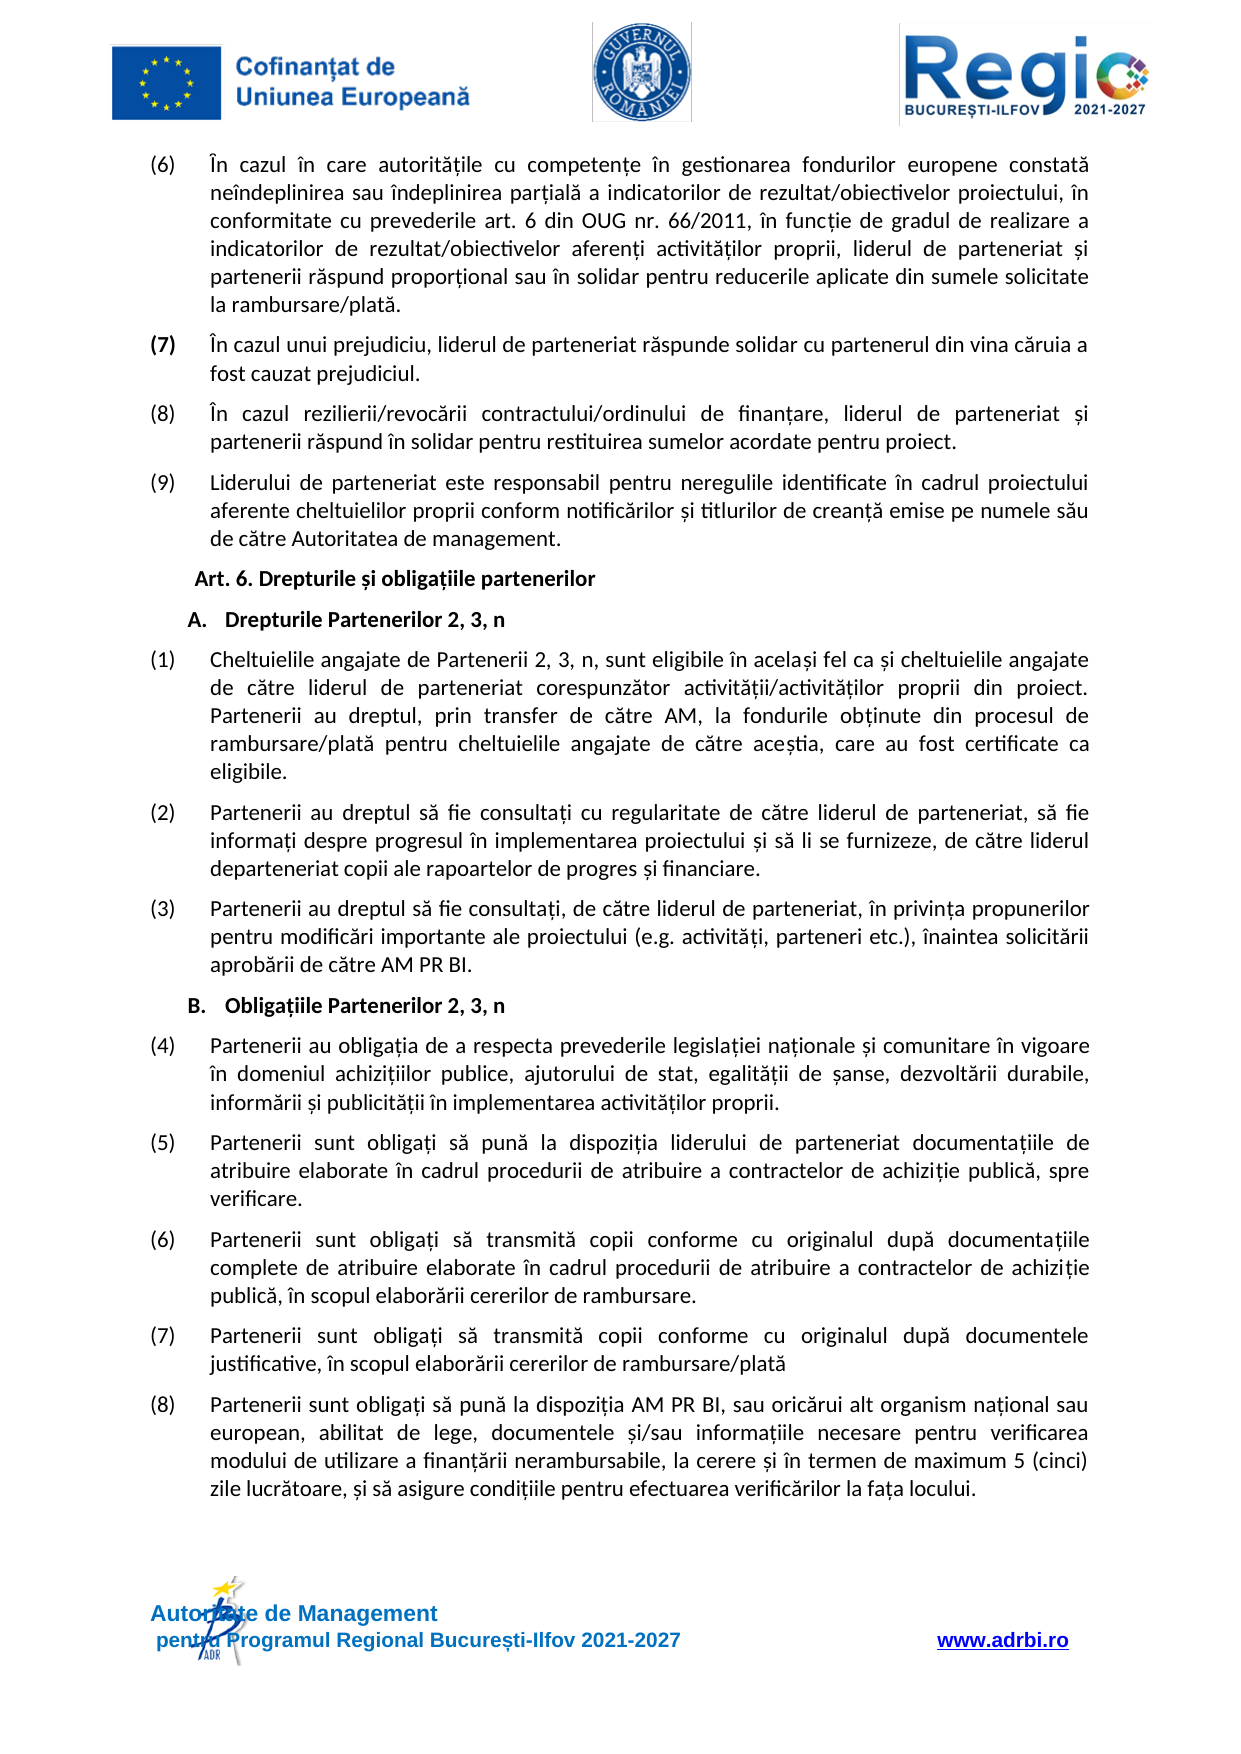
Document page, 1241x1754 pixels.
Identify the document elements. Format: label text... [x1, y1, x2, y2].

picture [191, 1576, 249, 1666]
list Partenerii sunt obligaţi să transmită copii conforme cu originalul după documentaţiile complete de atribuire elaborate în cadrul procedurii de atribuire a contractelor de achiziţie publică, în scopul elaborării cererilor de rambursare. [150, 1225, 1090, 1309]
list Cheltuielile angajate de Partenerii 2, 3, n, sunt eligibile în acelaşi fel ca şi cheltuielile angajate de către liderul de parteneriat corespunzător activității/activităților proprii din proiect. Partenerii au dreptul, prin transfer de către AM, la fondurile obţinute din procesul de rambursare/plată pentru cheltuielile angajate de către aceştia, care au fost certificate ca eligibile. [150, 645, 1090, 785]
list Liderului de parteneriat este responsabil pentru neregulile identificate în cadrul proiectului aferente cheltuielilor proprii conform notificărilor și titlurilor de creanță emise pe numele său de către Autoritatea de management. [150, 468, 1090, 552]
list Drepturile şi obligaţiile partenerilor [194, 564, 1090, 592]
list Partenerii au dreptul să fie consultaţi, de către liderul de parteneriat, în privinţa propunerilor pentru modificări importante ale proiectului (e.g. activităţi, parteneri etc.), înaintea solicitării aprobării de către AM PR BI. [150, 894, 1090, 978]
list Drepturile Partenerilor 2, 3, n [187, 605, 1090, 633]
picture [192, 1611, 198, 1619]
list În cazul rezilierii/revocării contractului/ordinului de finanțare, liderul de parteneriat și partenerii răspund în solidar pentru restituirea sumelor acordate pentru proiect. [150, 399, 1090, 455]
picture [107, 22, 1152, 126]
list În cazul unui prejudiciu, liderul de parteneriat răspunde solidar cu partenerul din vina căruia a fost cauzat prejudiciul. [150, 331, 1090, 387]
list Partenerii au obligația de a respecta prevederile legislaţiei naţionale și comunitare în vigoare în domeniul achiziţiilor publice, ajutorului de stat, egalității de şanse, dezvoltării durabile, informării şi publicității în implementarea activităților proprii. [150, 1032, 1090, 1116]
list Obligaţiile Partenerilor 2, 3, n [187, 991, 1090, 1019]
list Partenerii sunt obligaţi să pună la dispoziția AM PR BI, sau oricărui alt organism național sau european, abilitat de lege, documentele și/sau informațiile necesare pentru verificarea modului de utilizare a finanțării nerambursabile, la cerere și în termen de maximum 5 (cinci) zile lucrătoare, și să asigure condițiile pentru efectuarea verificărilor la fața locului. [150, 1390, 1090, 1502]
list Partenerii sunt obligaţi să pună la dispoziţia liderului de parteneriat documentaţiile de atribuire elaborate în cadrul procedurii de atribuire a contractelor de achiziţie publică, spre verificare. [150, 1128, 1090, 1212]
list Partenerii sunt obligaţi să transmită copii conforme cu originalul după documentele justificative, în scopul elaborării cererilor de rambursare/plată [150, 1321, 1090, 1377]
list Ȋn cazul în care autorităţile cu competenţe în gestionarea fondurilor europene constată neîndeplinirea sau îndeplinirea parţială a indicatorilor de rezultat/obiectivelor proiectului, în conformitate cu prevederile art. 6 din OUG nr. 66/2011, în funcţie de gradul de realizare a indicatorilor de rezultat/obiectivelor aferenți activităților proprii, liderul de parteneriat și partenerii răspund proporțional sau în solidar pentru reducerile aplicate din sumele solicitate la rambursare/plată. [150, 150, 1090, 318]
list Partenerii au dreptul să fie consultaţi cu regularitate de către liderul de parteneriat, să fie informaţi despre progresul în implementarea proiectului şi să li se furnizeze, de către liderul departeneriat copii ale rapoartelor de progres şi financiare. [150, 798, 1090, 882]
